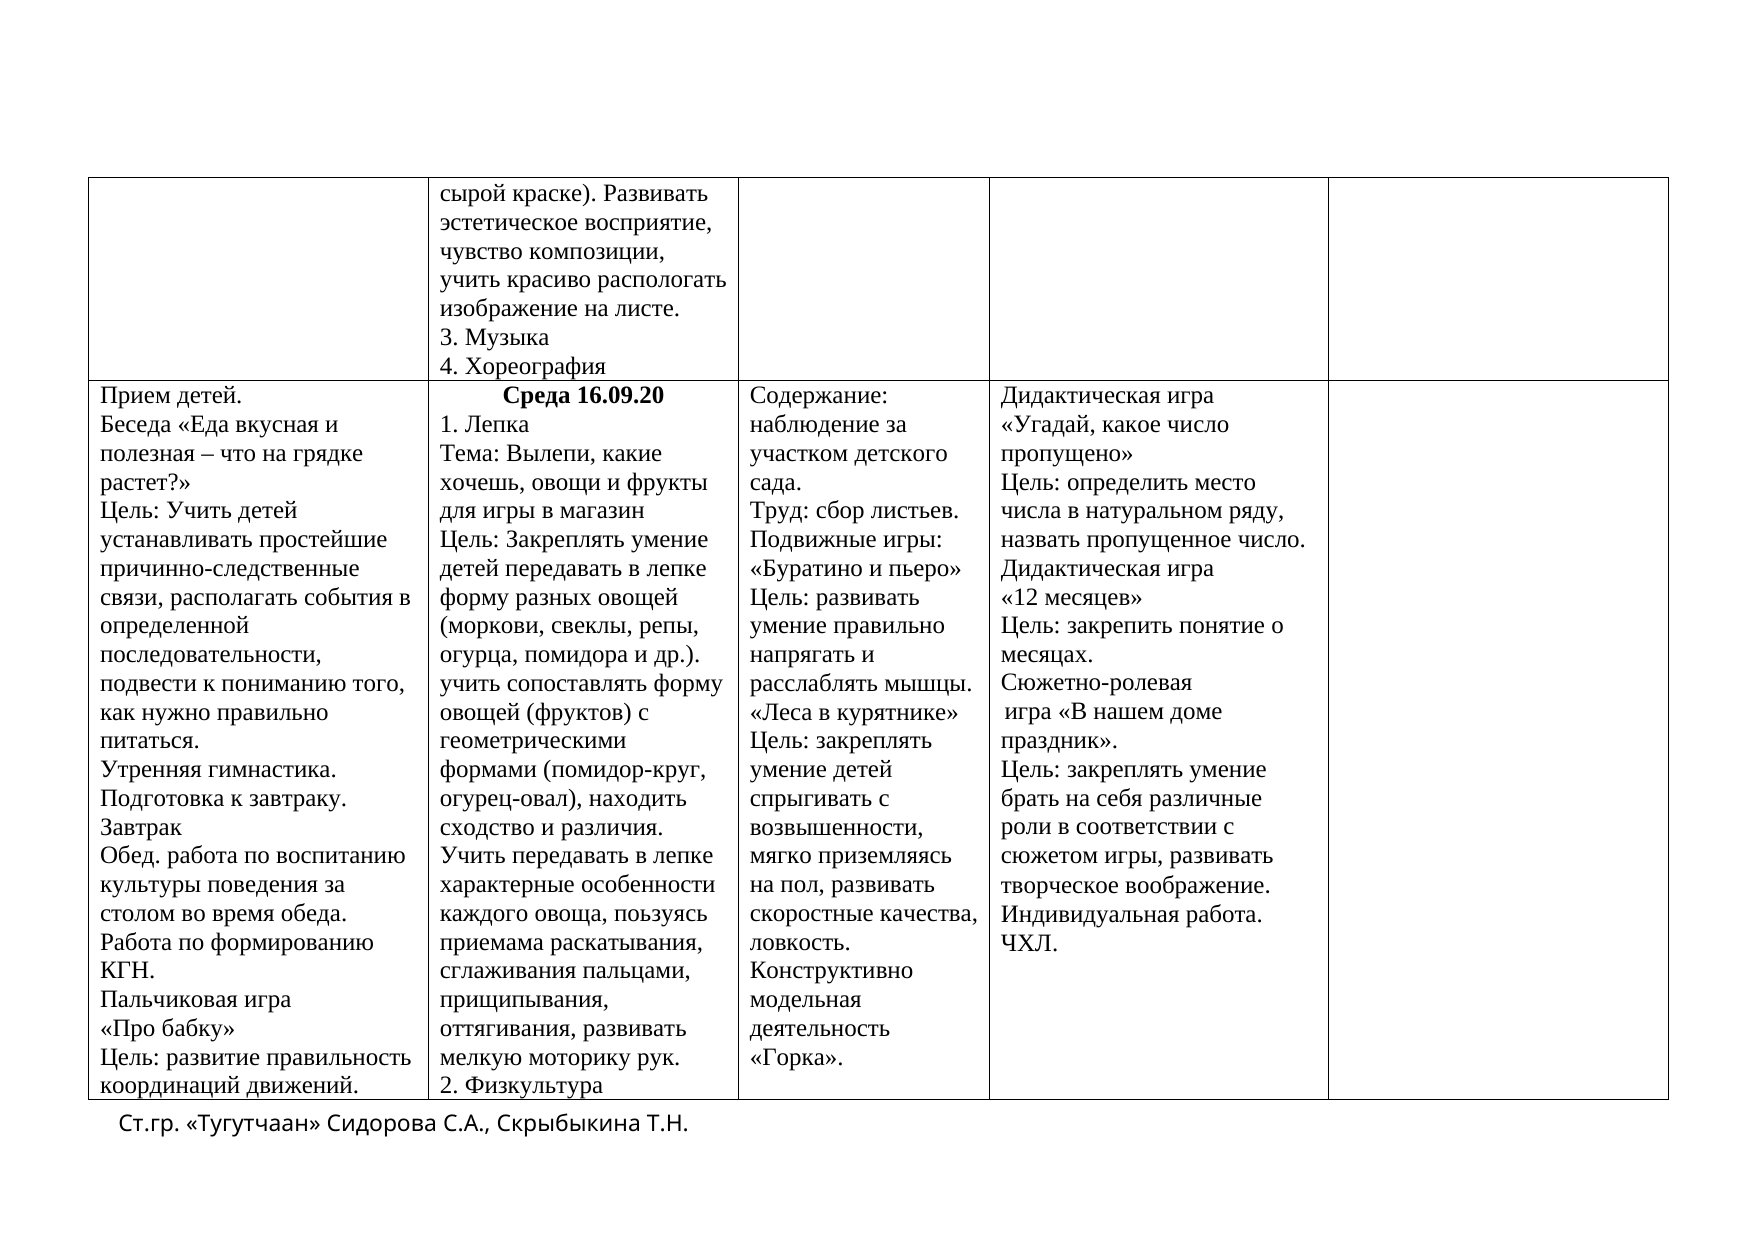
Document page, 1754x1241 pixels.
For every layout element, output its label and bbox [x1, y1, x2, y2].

table_cell [89, 178, 428, 379]
table_cell [739, 178, 989, 379]
table_cell [1329, 178, 1668, 379]
table_cell [739, 381, 989, 1099]
table_cell [429, 381, 738, 1099]
table_cell [89, 381, 428, 1099]
table_cell [990, 381, 1328, 1099]
table_cell [429, 178, 738, 379]
table_cell [990, 178, 1328, 379]
table_cell [1329, 381, 1668, 1099]
